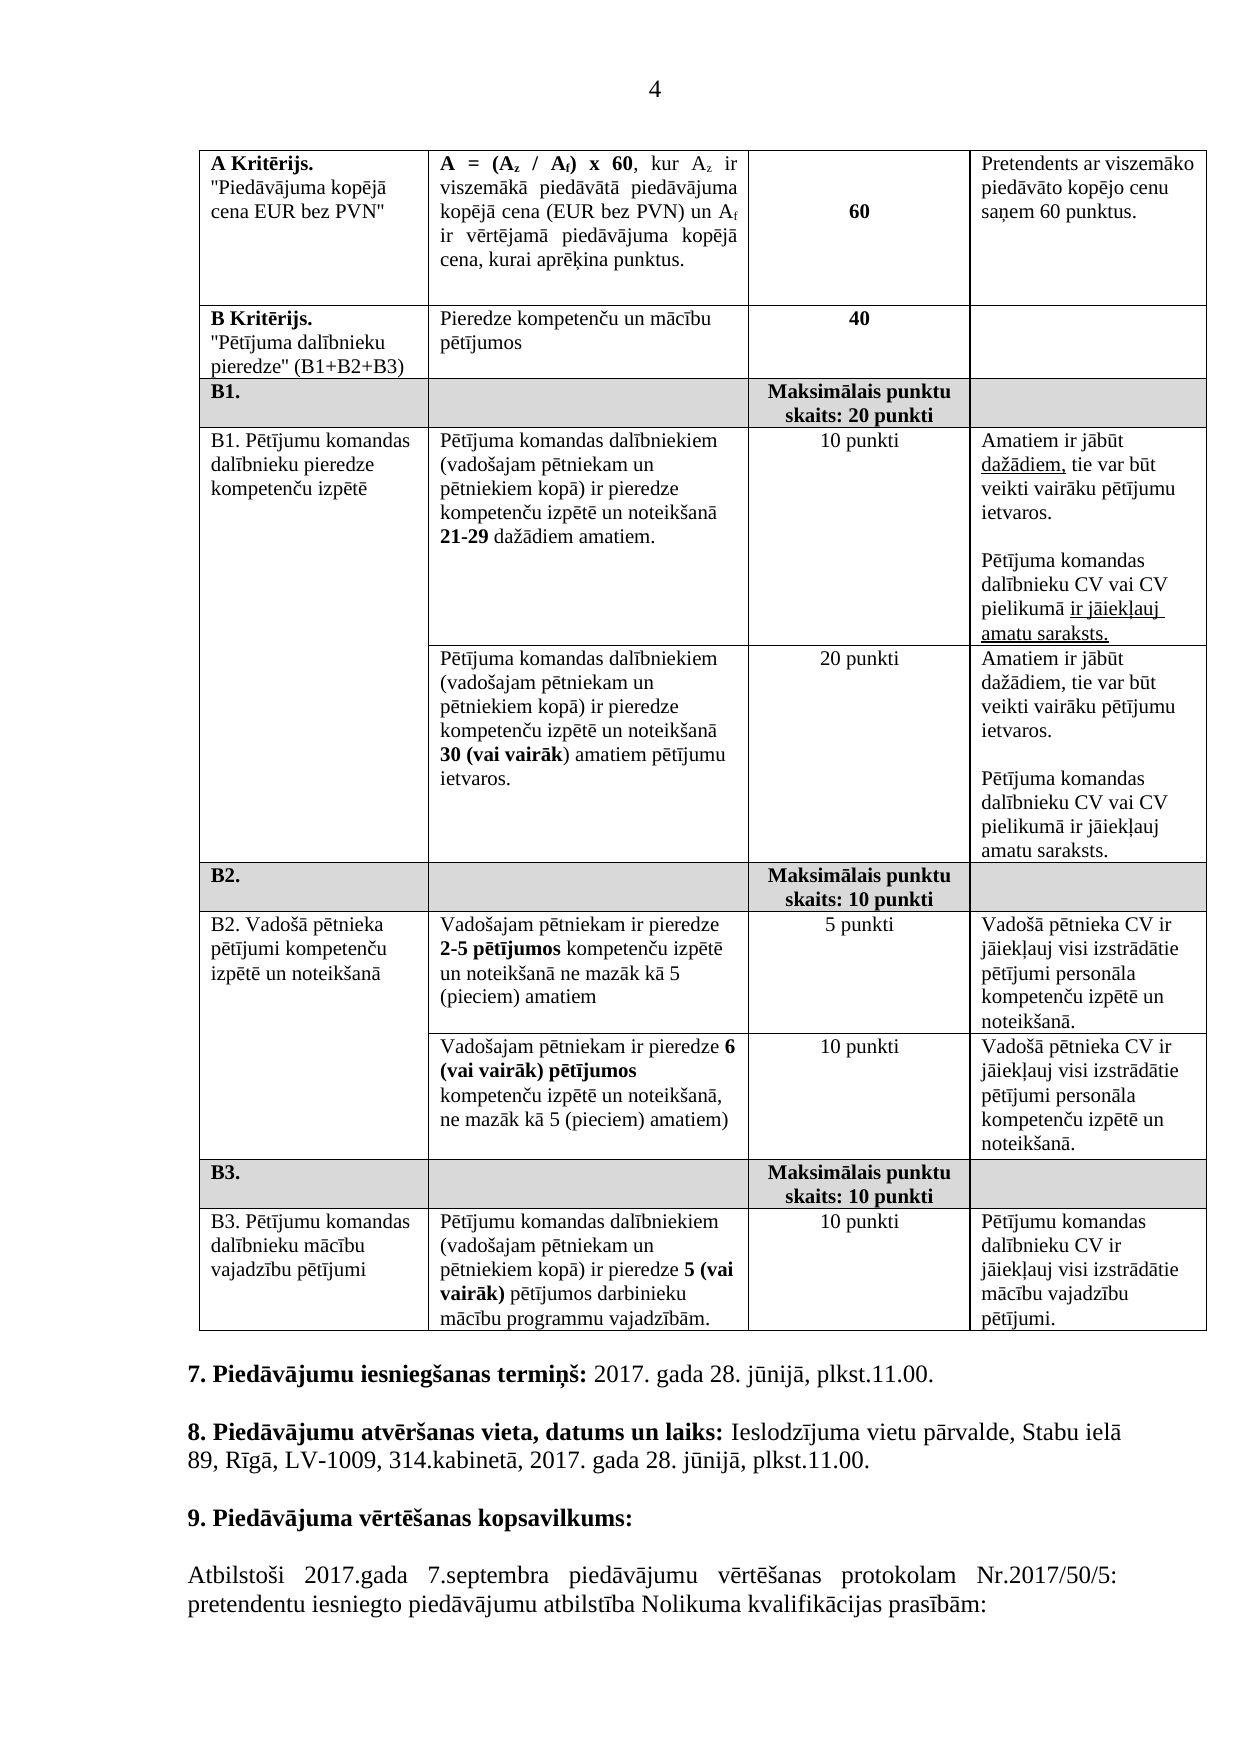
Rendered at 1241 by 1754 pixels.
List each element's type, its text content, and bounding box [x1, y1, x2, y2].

table_cell Maksimālais punktu skaits: 10 punkti [749, 863, 969, 911]
table_cell Vadošā pētnieka CV ir jāiekļauj visi izstrādātie pētījumi personāla kompetenču izpētē un noteikšanā. [971, 912, 1206, 1033]
table_cell B1. Pētījumu komandas dalībnieku pieredze kompetenču izpētē [200, 428, 428, 862]
table_cell [971, 379, 1206, 427]
table_cell Pieredze kompetenču un mācību pētījumos [429, 306, 748, 378]
table_cell 20 punkti [749, 646, 969, 862]
table_cell Amatiem ir jābūt dažādiem, tie var būt veikti vairāku pētījumu ietvaros. Pētījuma komandas dalībnieku CV vai CV pielikumā ir jāiekļauj amatu saraksts. [971, 646, 1206, 862]
table_cell A = (Az / Af) x 60, kur Az ir viszemākā piedāvātā piedāvājuma kopējā cena (EUR bez PVN) un Af ir vērtējamā piedāvājuma kopējā cena, kurai aprēķina punktus. [429, 151, 748, 304]
table_cell 10 punkti [749, 1209, 969, 1329]
table_cell A Kritērijs. ''Piedāvājuma kopējā cena EUR bez PVN'' [200, 151, 428, 304]
table_cell B2. Vadošā pētnieka pētījumi kompetenču izpētē un noteikšanā [200, 912, 428, 1159]
text Atbilstoši 2017.gada 7.septembra piedāvājumu vērtēšanas protokolam Nr.2017/50/5: pretendentu iesniegto piedāvājumu atbilstība Nolikuma kvalifikācijas prasībām: [187, 1561, 1118, 1618]
table_cell 10 punkti [749, 428, 969, 644]
table_cell [429, 379, 748, 427]
text 9. Piedāvājuma vērtēšanas kopsavilkums: [187, 1503, 1202, 1532]
table_cell [971, 863, 1206, 911]
table_cell 10 punkti [749, 1034, 969, 1159]
table_cell Pētījuma komandas dalībniekiem (vadošajam pētniekam un pētniekiem kopā) ir pieredze kompetenču izpētē un noteikšanā 30 (vai vairāk) amatiem pētījumu ietvaros. [429, 646, 748, 862]
table_cell [429, 1160, 748, 1208]
table_cell Pētījumu komandas dalībnieku CV ir jāiekļauj visi izstrādātie mācību vajadzību pētījumi. [971, 1209, 1206, 1329]
table_cell Maksimālais punktu skaits: 20 punkti [749, 379, 969, 427]
table_cell B3. [200, 1160, 428, 1208]
table_cell Pretendents ar viszemāko piedāvāto kopējo cenu saņem 60 punktus. [971, 151, 1206, 304]
table_cell Pētījuma komandas dalībniekiem (vadošajam pētniekam un pētniekiem kopā) ir pieredze kompetenču izpētē un noteikšanā 21-29 dažādiem amatiem. [429, 428, 748, 644]
table_cell 40 [749, 306, 969, 378]
table_cell B2. [200, 863, 428, 911]
table_cell Amatiem ir jābūt dažādiem, tie var būt veikti vairāku pētījumu ietvaros. Pētījuma komandas dalībnieku CV vai CV pielikumā ir jāiekļauj amatu saraksts. [971, 428, 1206, 644]
table_cell Pētījumu komandas dalībniekiem (vadošajam pētniekam un pētniekiem kopā) ir pieredze 5 (vai vairāk) pētījumos darbinieku mācību programmu vajadzībām. [429, 1209, 748, 1329]
text 7. Piedāvājumu iesniegšanas termiņš: 2017. gada 28. jūnijā, plkst.11.00. [187, 1359, 1202, 1388]
table_cell B3. Pētījumu komandas dalībnieku mācību vajadzību pētījumi [200, 1209, 428, 1329]
table_cell Vadošajam pētniekam ir pieredze 6 (vai vairāk) pētījumos kompetenču izpētē un noteikšanā, ne mazāk kā 5 (pieciem) amatiem) [429, 1034, 748, 1159]
table_cell B1. [200, 379, 428, 427]
table_cell [971, 306, 1206, 378]
table_cell 60 [749, 151, 969, 304]
table_cell Vadošajam pētniekam ir pieredze 2-5 pētījumos kompetenču izpētē un noteikšanā ne mazāk kā 5 (pieciem) amatiem [429, 912, 748, 1033]
table_cell Maksimālais punktu skaits: 10 punkti [749, 1160, 969, 1208]
table_cell [429, 863, 748, 911]
text 8. Piedāvājumu atvēršanas vieta, datums un laiks: Ieslodzījuma vietu pārvalde, Stabu ielā 89, Rīgā, LV-1009, 314.kabinetā, 2017. gada 28. jūnijā, plkst.11.00. [187, 1417, 1122, 1474]
table_cell B Kritērijs. ''Pētījuma dalībnieku pieredze'' (B1+B2+B3) [200, 306, 428, 378]
table_cell Vadošā pētnieka CV ir jāiekļauj visi izstrādātie pētījumi personāla kompetenču izpētē un noteikšanā. [971, 1034, 1206, 1159]
table_cell [971, 1160, 1206, 1208]
table_cell 5 punkti [749, 912, 969, 1033]
